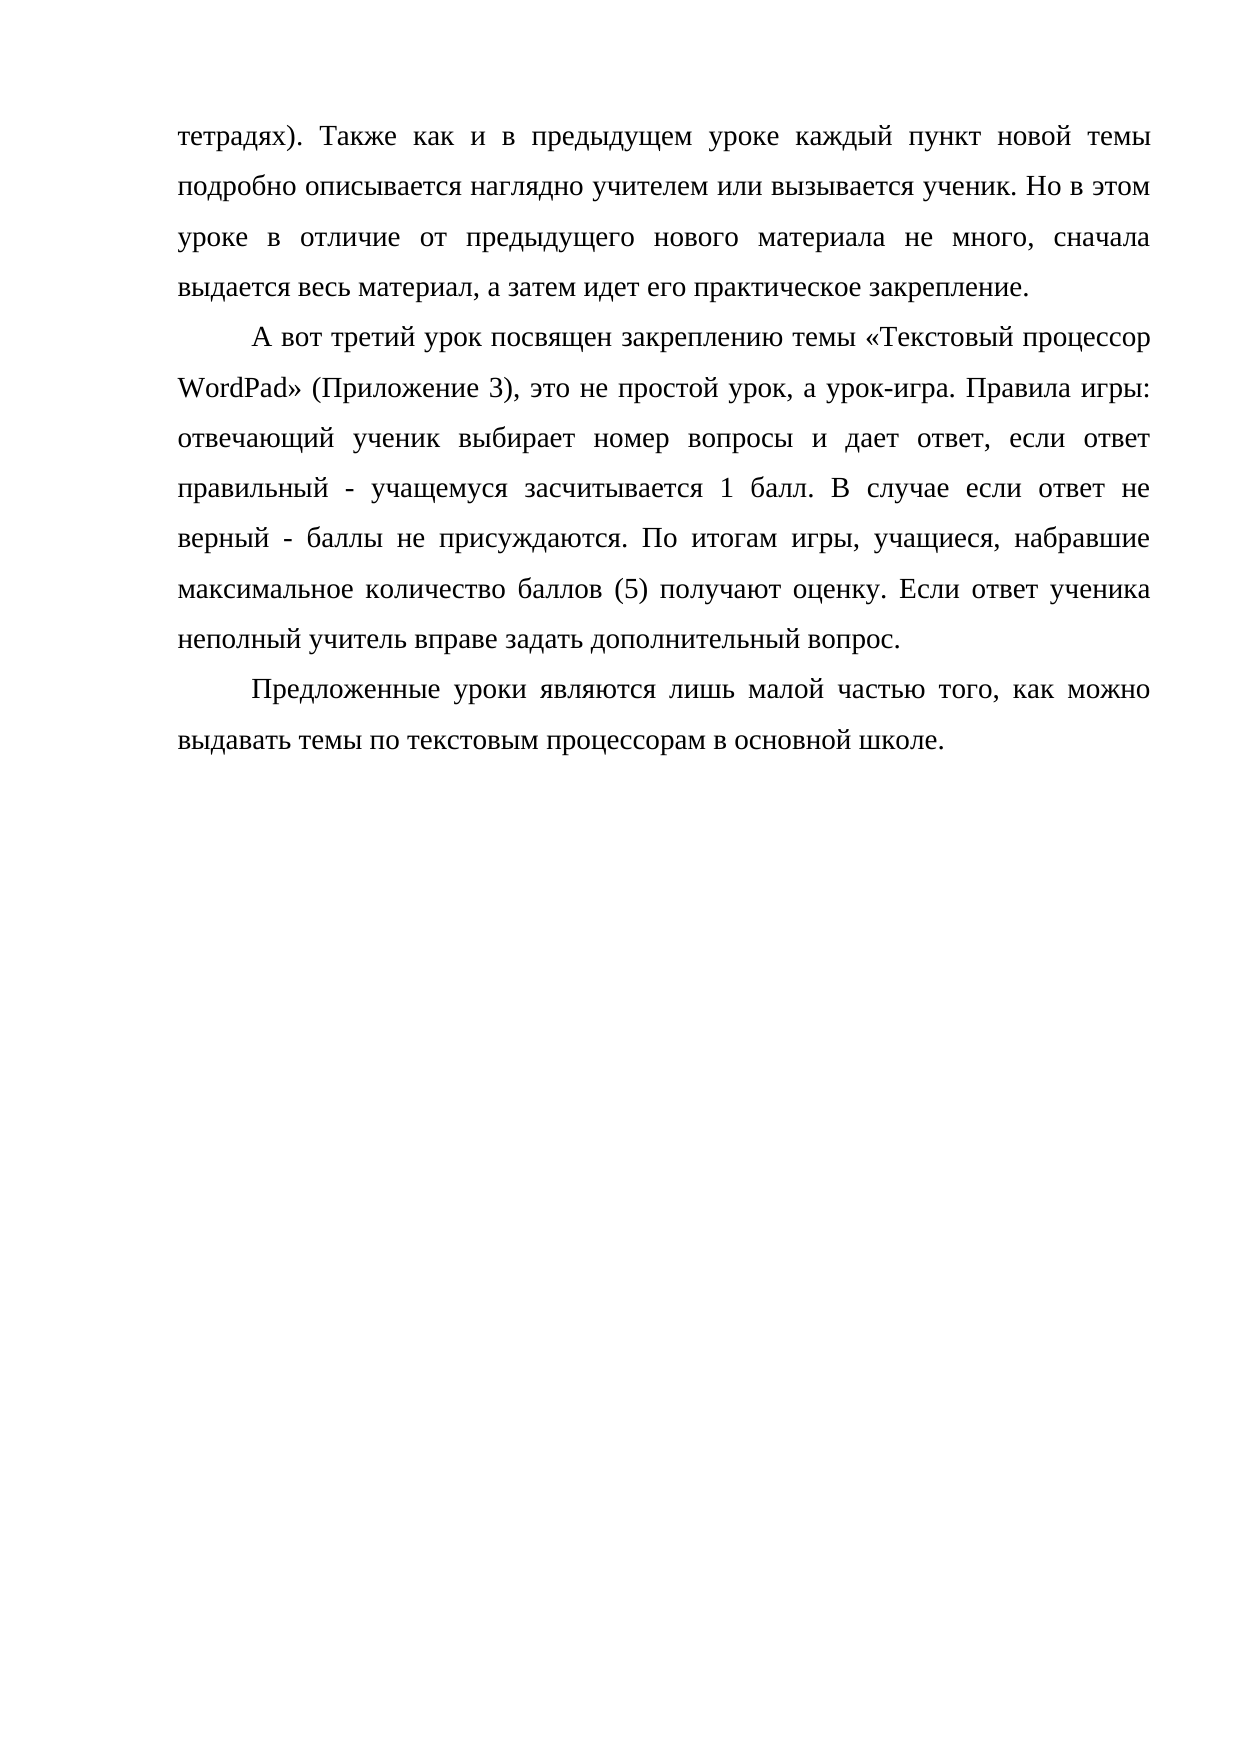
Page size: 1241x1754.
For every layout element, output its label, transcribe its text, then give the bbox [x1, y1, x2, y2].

text А вот третий урок посвящен закреплению темы «Текстовый процессор WordPad» (Приложение 3), это не простой урок, а урок-игра. Правила игры: отвечающий ученик выбирает номер вопросы и дает ответ, если ответ правильный - учащемуся засчитывается 1 балл. В случае если ответ не верный - баллы не присуждаются. По итогам игры, учащиеся, набравшие максимальное количество баллов (5) получают оценку. Если ответ ученика неполный учитель вправе задать дополнительный вопрос. [177, 319, 1152, 655]
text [177, 118, 1152, 303]
text Предложенные уроки являются лишь малой частью того, как можно выдавать темы по текстовым процессорам в основной школе. [177, 672, 1152, 755]
